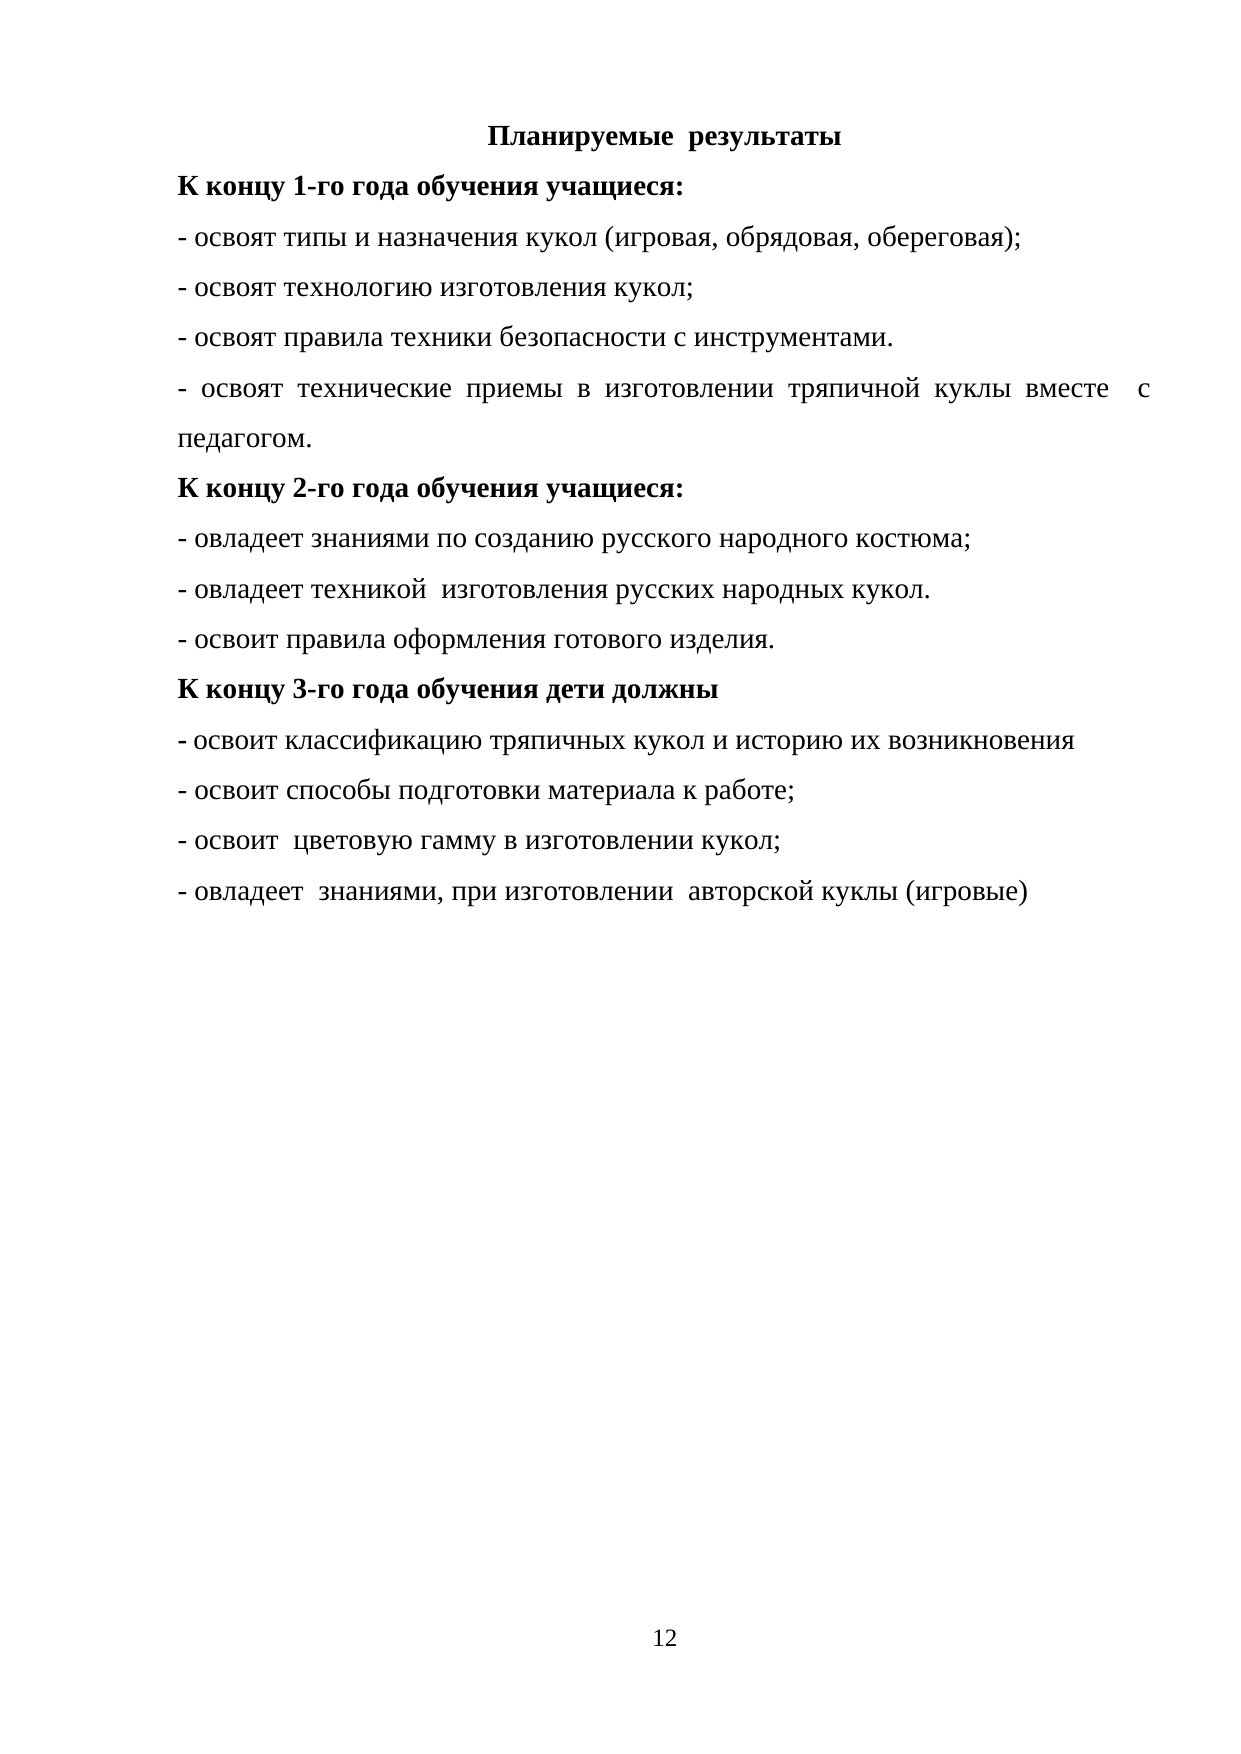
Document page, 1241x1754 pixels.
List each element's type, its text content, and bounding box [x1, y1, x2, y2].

text - освоит цветовую гамму в изготовлении кукол; [177, 822, 1152, 856]
text - освоят правила техники безопасности с инструментами. [177, 319, 1152, 353]
text - освоит способы подготовки материала к работе; [177, 772, 1152, 806]
text К концу 3-го года обучения дети должны [177, 672, 1152, 705]
text Планируемые результаты [177, 118, 1152, 152]
text - овладеет знаниями по созданию русского народного костюма; [177, 521, 1152, 554]
text - освоят технологию изготовления кукол; [177, 269, 1152, 303]
text К концу 2-го года обучения учащиеся: [177, 470, 1152, 504]
text - овладеет техникой изготовления русских народных кукол. [177, 571, 1152, 604]
text К концу 1-го года обучения учащиеся: [177, 168, 1152, 202]
text - освоят технические приемы в изготовлении тряпичной куклы вместе с педагогом. [177, 370, 1152, 453]
text - освоят типы и назначения кукол (игровая, обрядовая, обереговая); [177, 219, 1152, 252]
text - овладеет знаниями, при изготовлении авторской куклы (игровые) [177, 873, 1152, 906]
text - освоит правила оформления готового изделия. [177, 621, 1152, 655]
text - освоит классификацию тряпичных кукол и историю их возникновения [177, 722, 1152, 755]
